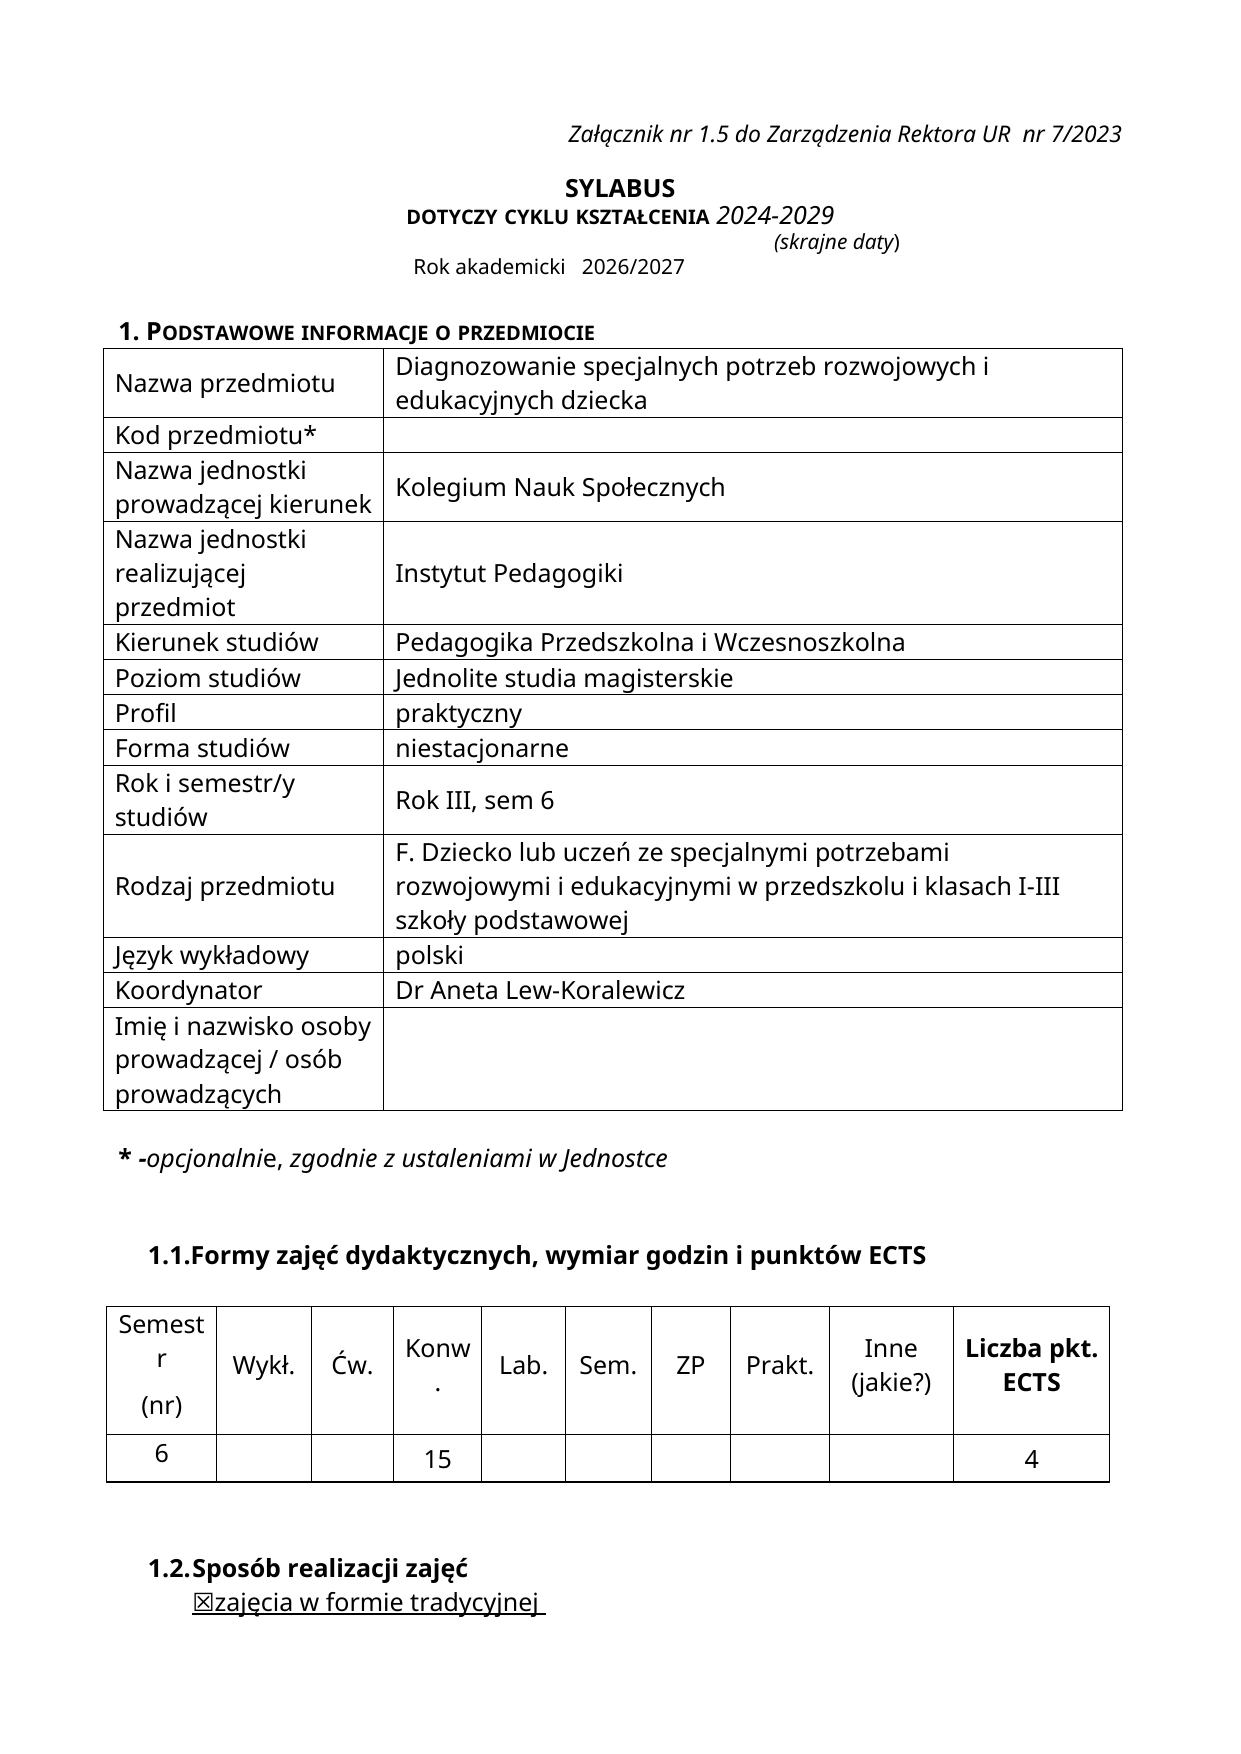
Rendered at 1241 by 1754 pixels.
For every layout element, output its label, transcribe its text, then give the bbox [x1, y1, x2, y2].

table_cell polski [384, 938, 1122, 972]
text 1.1.Formy zajęć dydaktycznych, wymiar godzin i punktów ECTS [148, 1238, 1122, 1272]
table_cell [830, 1435, 953, 1481]
text 1.2. Sposób realizacji zajęć [148, 1551, 1122, 1584]
text dotyczy cyklu kształcenia 2024-2029 [118, 204, 1122, 229]
table_cell [566, 1435, 651, 1481]
text Rok akademicki 2026/2027 [118, 254, 1122, 279]
table_cell Forma studiów [104, 730, 383, 764]
table_header Nazwa przedmiotu [104, 349, 383, 417]
table_cell 6 [107, 1435, 216, 1481]
table_cell Język wykładowy [104, 938, 383, 972]
table_cell [652, 1435, 730, 1481]
text (skrajne daty) [118, 229, 1122, 254]
table_cell F. Dziecko lub uczeń ze specjalnymi potrzebami rozwojowymi i edukacyjnymi w przedszkolu i klasach I-III szkoły podstawowej [384, 835, 1122, 937]
table_header Prakt. [731, 1307, 829, 1434]
table_cell Profil [104, 695, 383, 729]
table_cell [482, 1435, 565, 1481]
text * -opcjonalnie, zgodnie z ustaleniami w Jednostce [118, 1141, 1122, 1174]
table_header Ćw. [312, 1307, 393, 1434]
table_header Diagnozowanie specjalnych potrzeb rozwojowych i edukacyjnych dziecka [384, 349, 1122, 417]
table_cell Poziom studiów [104, 660, 383, 694]
table_cell Pedagogika Przedszkolna i Wczesnoszkolna [384, 625, 1122, 659]
text ☒zajęcia w formie tradycyjnej [192, 1584, 1122, 1619]
table_header Sem. [566, 1307, 651, 1434]
table_cell Rok III, sem 6 [384, 766, 1122, 834]
table_cell Kolegium Nauk Społecznych [384, 453, 1122, 521]
table_cell Kierunek studiów [104, 625, 383, 659]
text SYLABUS [118, 170, 1122, 204]
table_cell Dr Aneta Lew-Koralewicz [384, 973, 1122, 1007]
table_cell Imię i nazwisko osoby prowadzącej / osób prowadzących [104, 1008, 383, 1110]
table_cell Rok i semestr/y studiów [104, 766, 383, 834]
table_cell Kod przedmiotu* [104, 418, 383, 452]
table_header Wykł. [217, 1307, 311, 1434]
text Załącznik nr 1.5 do Zarządzenia Rektora UR nr 7/2023 [118, 118, 1122, 149]
table_cell Instytut Pedagogiki [384, 522, 1122, 624]
table_header ZP [652, 1307, 730, 1434]
table_cell [217, 1435, 311, 1481]
table_cell praktyczny [384, 695, 1122, 729]
table_cell niestacjonarne [384, 730, 1122, 764]
table_header Konw. [394, 1307, 481, 1434]
table_cell Jednolite studia magisterskie [384, 660, 1122, 694]
table_cell Nazwa jednostki realizującej przedmiot [104, 522, 383, 624]
table_cell 15 [394, 1435, 481, 1481]
table_header Semestr (nr) [107, 1307, 216, 1434]
table_header Inne (jakie?) [830, 1307, 953, 1434]
table_cell Koordynator [104, 973, 383, 1007]
table_header Liczba pkt. ECTS [954, 1307, 1109, 1434]
table_cell [384, 418, 1122, 452]
table_cell [384, 1008, 1122, 1110]
table_cell [312, 1435, 393, 1481]
table_header Lab. [482, 1307, 565, 1434]
table_cell 4 [954, 1435, 1109, 1481]
table_cell Rodzaj przedmiotu [104, 835, 383, 937]
table_cell [731, 1435, 829, 1481]
table_cell Nazwa jednostki prowadzącej kierunek [104, 453, 383, 521]
text 1. Podstawowe informacje o przedmiocie [118, 313, 1122, 347]
